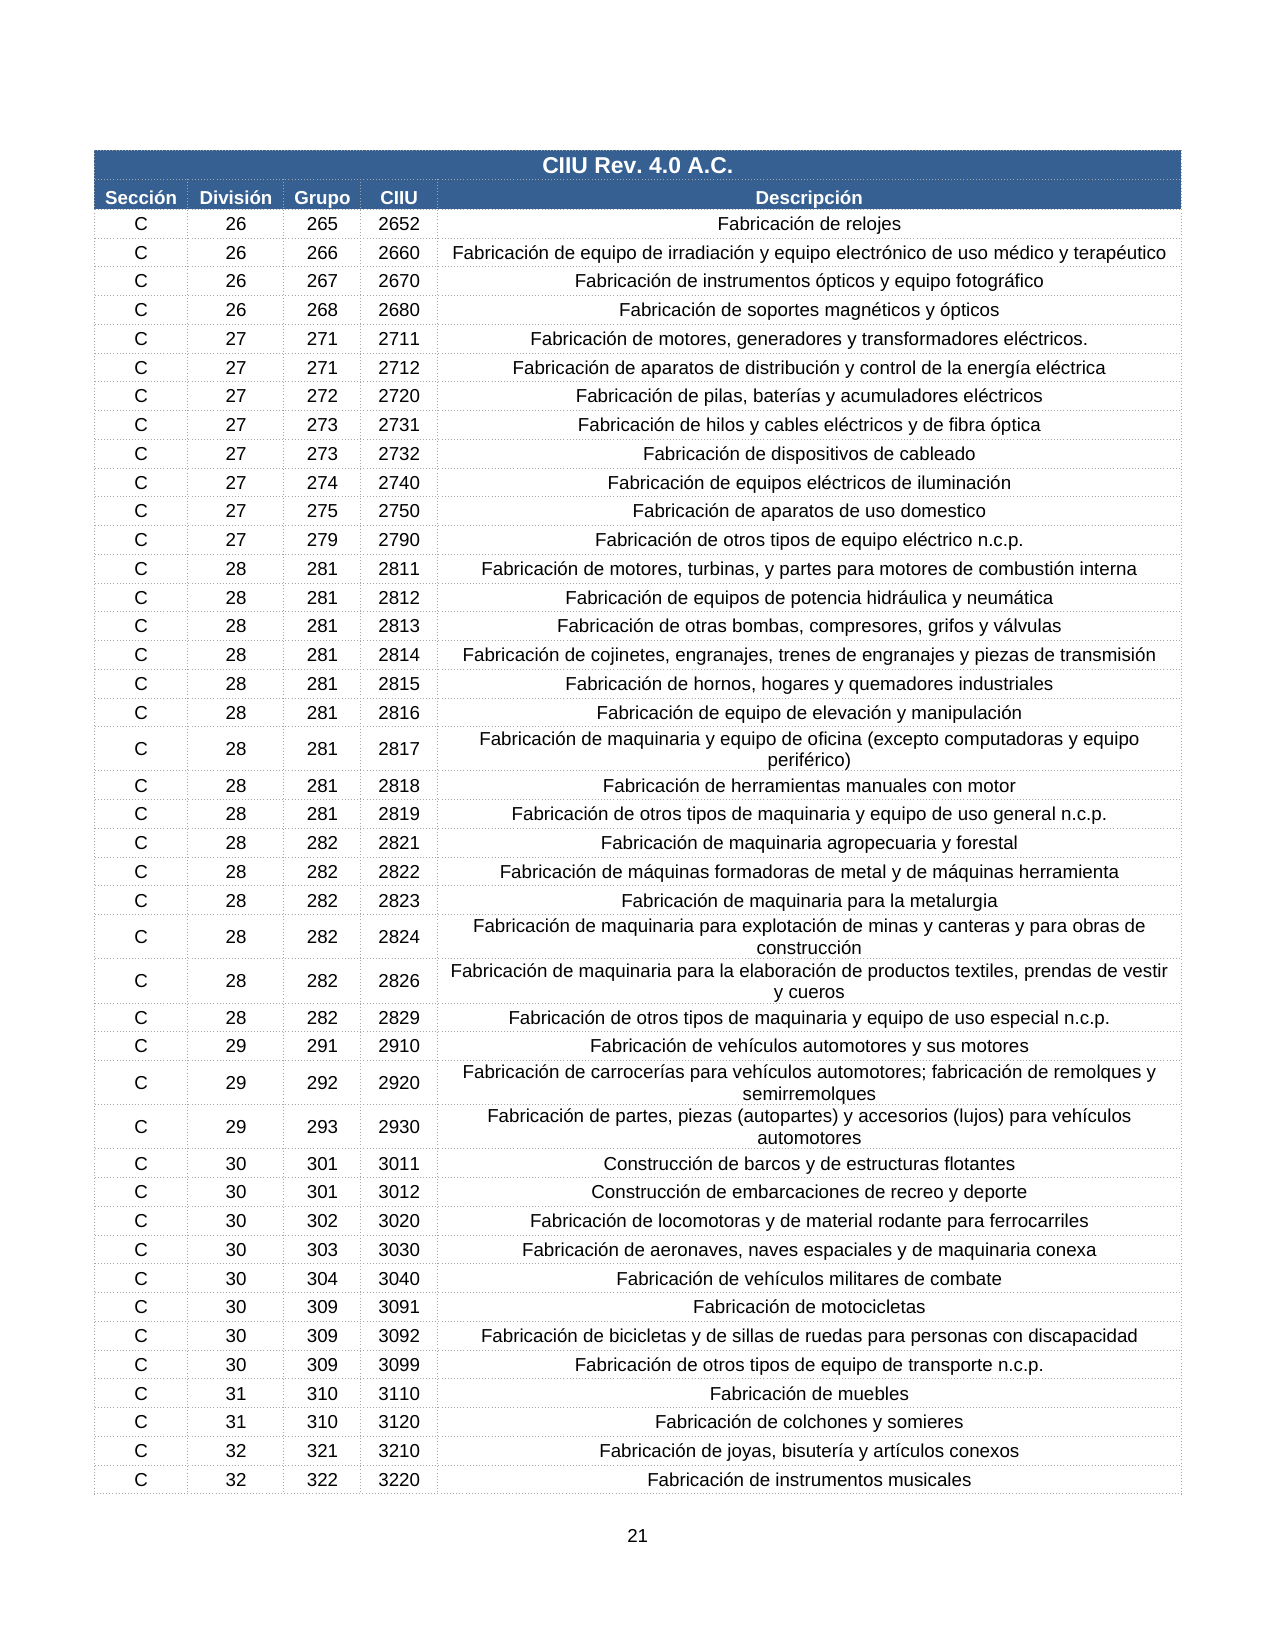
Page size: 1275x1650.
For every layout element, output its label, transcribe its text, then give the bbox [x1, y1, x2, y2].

table_cell 274 [284, 468, 361, 496]
table_cell 27 [188, 353, 284, 381]
table_cell 281 [284, 770, 361, 799]
table_cell 28 [188, 583, 284, 611]
table_cell 282 [284, 885, 361, 914]
table_cell 2824 [361, 914, 437, 958]
table_cell Fabricación de muebles [437, 1378, 1181, 1407]
table_cell Fabricación de bicicletas y de sillas de ruedas para personas con discapacidad [437, 1321, 1181, 1349]
table_cell 2818 [361, 770, 437, 799]
table_cell 321 [284, 1436, 361, 1464]
table_cell Fabricación de equipo de elevación y manipulación [437, 698, 1181, 726]
table_cell 3030 [361, 1235, 437, 1263]
table_cell C [94, 439, 188, 467]
table_cell C [94, 611, 188, 640]
table_cell Fabricación de colchones y somieres [437, 1407, 1181, 1436]
table_cell 30 [188, 1148, 284, 1177]
table_cell Fabricación de otros tipos de equipo de transporte n.c.p. [437, 1350, 1181, 1378]
table_cell 26 [188, 238, 284, 266]
table_cell 27 [188, 410, 284, 439]
table_cell 273 [284, 439, 361, 467]
table_cell C [94, 1148, 188, 1177]
table_cell Fabricación de relojes [437, 209, 1181, 237]
table_cell Fabricación de aparatos de distribución y control de la energía eléctrica [437, 353, 1181, 381]
table_cell C [94, 295, 188, 324]
table_cell 29 [188, 1031, 284, 1060]
table_cell Fabricación de instrumentos ópticos y equipo fotográfico [437, 266, 1181, 295]
table_cell Fabricación de maquinaria para explotación de minas y canteras y para obras de construcción [437, 914, 1181, 958]
table_cell C [94, 1378, 188, 1407]
table_cell Grupo [284, 179, 361, 209]
table_cell 267 [284, 266, 361, 295]
table_cell C [94, 1031, 188, 1060]
table_cell C [94, 1465, 188, 1493]
table_cell C [94, 857, 188, 885]
table_cell 2811 [361, 554, 437, 582]
table_cell C [94, 1263, 188, 1292]
table_cell Fabricación de joyas, bisutería y artículos conexos [437, 1436, 1181, 1464]
table_cell C [94, 770, 188, 799]
table_cell 310 [284, 1378, 361, 1407]
table_cell 27 [188, 525, 284, 554]
table_cell Fabricación de maquinaria y equipo de oficina (excepto computadoras y equipo periférico) [437, 726, 1181, 770]
table_cell C [94, 381, 188, 410]
table_cell 32 [188, 1465, 284, 1493]
table_cell 29 [188, 1060, 284, 1104]
table_cell 27 [188, 324, 284, 352]
table_cell 31 [188, 1407, 284, 1436]
table_cell Fabricación de aeronaves, naves espaciales y de maquinaria conexa [437, 1235, 1181, 1263]
table_cell 2750 [361, 496, 437, 525]
table_cell 2652 [361, 209, 437, 237]
table_cell 268 [284, 295, 361, 324]
table_cell Fabricación de equipos eléctricos de iluminación [437, 468, 1181, 496]
table_cell C [94, 885, 188, 914]
table_cell 2712 [361, 353, 437, 381]
table_cell 2680 [361, 295, 437, 324]
table_cell 281 [284, 611, 361, 640]
table_cell 279 [284, 525, 361, 554]
table_cell Fabricación de motores, turbinas, y partes para motores de combustión interna [437, 554, 1181, 582]
table_cell 273 [284, 410, 361, 439]
table_cell 30 [188, 1350, 284, 1378]
table_cell Fabricación de instrumentos musicales [437, 1465, 1181, 1493]
table_cell C [94, 1436, 188, 1464]
table_cell C [94, 1292, 188, 1321]
table_cell C [94, 828, 188, 857]
table_cell 2822 [361, 857, 437, 885]
table_cell 3099 [361, 1350, 437, 1378]
table_cell 303 [284, 1235, 361, 1263]
table_cell C [94, 1350, 188, 1378]
table_cell C [94, 1003, 188, 1031]
table_cell 2826 [361, 958, 437, 1002]
table_cell C [94, 554, 188, 582]
table_cell 282 [284, 958, 361, 1002]
table_cell 28 [188, 698, 284, 726]
table_header CIIU Rev. 4.0 A.C. [94, 150, 1181, 179]
table_cell Construcción de barcos y de estructuras flotantes [437, 1148, 1181, 1177]
table_cell 281 [284, 554, 361, 582]
table_cell 291 [284, 1031, 361, 1060]
table_cell 2910 [361, 1031, 437, 1060]
table_cell 2829 [361, 1003, 437, 1031]
table_cell 301 [284, 1177, 361, 1206]
table_cell 30 [188, 1177, 284, 1206]
table_cell 302 [284, 1206, 361, 1234]
table_cell C [94, 958, 188, 1002]
table_cell C [94, 410, 188, 439]
table_cell 281 [284, 698, 361, 726]
table_cell Fabricación de equipo de irradiación y equipo electrónico de uso médico y terapéutico [437, 238, 1181, 266]
table_cell Fabricación de equipos de potencia hidráulica y neumática [437, 583, 1181, 611]
table_cell Fabricación de carrocerías para vehículos automotores; fabricación de remolques y semirremolques [437, 1060, 1181, 1104]
table_cell 266 [284, 238, 361, 266]
table_cell 2720 [361, 381, 437, 410]
table_cell 27 [188, 381, 284, 410]
table_cell C [94, 1060, 188, 1104]
table_cell 28 [188, 1003, 284, 1031]
table_cell 26 [188, 266, 284, 295]
table_cell 2660 [361, 238, 437, 266]
table_cell Fabricación de soportes magnéticos y ópticos [437, 295, 1181, 324]
table_cell 3092 [361, 1321, 437, 1349]
table_cell C [94, 669, 188, 697]
table_cell 30 [188, 1292, 284, 1321]
table_cell 3110 [361, 1378, 437, 1407]
table_cell 309 [284, 1292, 361, 1321]
table_cell 2711 [361, 324, 437, 352]
table_cell C [94, 698, 188, 726]
table_cell Descripción [437, 179, 1181, 209]
table_cell 2740 [361, 468, 437, 496]
table_cell Fabricación de pilas, baterías y acumuladores eléctricos [437, 381, 1181, 410]
table_cell 28 [188, 857, 284, 885]
table_cell Fabricación de motocicletas [437, 1292, 1181, 1321]
table_cell 282 [284, 828, 361, 857]
table_cell 27 [188, 439, 284, 467]
table_cell 2823 [361, 885, 437, 914]
table_cell C [94, 726, 188, 770]
table_cell 28 [188, 726, 284, 770]
table_cell 281 [284, 640, 361, 669]
table_cell División [188, 179, 284, 209]
table_cell 271 [284, 324, 361, 352]
table_cell C [94, 799, 188, 828]
table_cell 272 [284, 381, 361, 410]
table_cell 2812 [361, 583, 437, 611]
table_cell 28 [188, 885, 284, 914]
table_cell Fabricación de otros tipos de maquinaria y equipo de uso especial n.c.p. [437, 1003, 1181, 1031]
table_cell 275 [284, 496, 361, 525]
table_cell Construcción de embarcaciones de recreo y deporte [437, 1177, 1181, 1206]
table_cell 282 [284, 914, 361, 958]
table_cell 2819 [361, 799, 437, 828]
table_cell C [94, 266, 188, 295]
table_cell Fabricación de locomotoras y de material rodante para ferrocarriles [437, 1206, 1181, 1234]
table_cell 292 [284, 1060, 361, 1104]
table_cell 32 [188, 1436, 284, 1464]
table_cell 2814 [361, 640, 437, 669]
table_cell 2930 [361, 1104, 437, 1148]
table_cell 28 [188, 828, 284, 857]
table_cell 3120 [361, 1407, 437, 1436]
table_cell 28 [188, 799, 284, 828]
table_cell 27 [188, 468, 284, 496]
table_cell Fabricación de maquinaria para la elaboración de productos textiles, prendas de vestir y cueros [437, 958, 1181, 1002]
table_cell 28 [188, 554, 284, 582]
table_cell 281 [284, 726, 361, 770]
table_cell 281 [284, 799, 361, 828]
table_cell C [94, 914, 188, 958]
table_cell 3011 [361, 1148, 437, 1177]
table_cell 265 [284, 209, 361, 237]
table_cell 30 [188, 1206, 284, 1234]
table_cell 28 [188, 770, 284, 799]
table_cell 309 [284, 1321, 361, 1349]
table_cell 282 [284, 1003, 361, 1031]
table_cell 26 [188, 209, 284, 237]
table_cell Fabricación de otros tipos de maquinaria y equipo de uso general n.c.p. [437, 799, 1181, 828]
table_cell 30 [188, 1235, 284, 1263]
table_cell C [94, 1407, 188, 1436]
table_cell 28 [188, 914, 284, 958]
table_cell Fabricación de maquinaria agropecuaria y forestal [437, 828, 1181, 857]
table_cell 2670 [361, 266, 437, 295]
table_cell 2920 [361, 1060, 437, 1104]
table_cell C [94, 209, 188, 237]
table_cell 28 [188, 958, 284, 1002]
table_cell C [94, 1235, 188, 1263]
table_cell Fabricación de vehículos militares de combate [437, 1263, 1181, 1292]
table_cell 2731 [361, 410, 437, 439]
table_cell 28 [188, 640, 284, 669]
table_cell 2790 [361, 525, 437, 554]
table_cell 3012 [361, 1177, 437, 1206]
table_cell 310 [284, 1407, 361, 1436]
table_cell 3220 [361, 1465, 437, 1493]
table_cell CIIU [361, 179, 437, 209]
table_cell 281 [284, 583, 361, 611]
table_cell 322 [284, 1465, 361, 1493]
table_cell 30 [188, 1263, 284, 1292]
table_cell C [94, 1177, 188, 1206]
table_cell 26 [188, 295, 284, 324]
table_cell C [94, 525, 188, 554]
table_cell 271 [284, 353, 361, 381]
table_cell Fabricación de motores, generadores y transformadores eléctricos. [437, 324, 1181, 352]
table_cell C [94, 496, 188, 525]
table_cell Fabricación de otros tipos de equipo eléctrico n.c.p. [437, 525, 1181, 554]
table_cell 2821 [361, 828, 437, 857]
table_cell 3091 [361, 1292, 437, 1321]
table_cell Fabricación de vehículos automotores y sus motores [437, 1031, 1181, 1060]
table_cell 281 [284, 669, 361, 697]
table_cell 29 [188, 1104, 284, 1148]
table_cell Fabricación de otras bombas, compresores, grifos y válvulas [437, 611, 1181, 640]
table_cell 2732 [361, 439, 437, 467]
table_cell 3210 [361, 1436, 437, 1464]
table_cell Fabricación de maquinaria para la metalurgia [437, 885, 1181, 914]
table_cell 304 [284, 1263, 361, 1292]
table_cell 2816 [361, 698, 437, 726]
table_cell C [94, 238, 188, 266]
table_cell C [94, 1321, 188, 1349]
table_cell 309 [284, 1350, 361, 1378]
table_cell Fabricación de cojinetes, engranajes, trenes de engranajes y piezas de transmisión [437, 640, 1181, 669]
table_cell Sección [94, 179, 188, 209]
table_cell C [94, 1206, 188, 1234]
table_cell 28 [188, 669, 284, 697]
table_cell Fabricación de herramientas manuales con motor [437, 770, 1181, 799]
table_cell C [94, 640, 188, 669]
table_cell 28 [188, 611, 284, 640]
table_cell C [94, 583, 188, 611]
table_cell 2817 [361, 726, 437, 770]
table_cell 3040 [361, 1263, 437, 1292]
table_cell 27 [188, 496, 284, 525]
table_cell C [94, 1104, 188, 1148]
table_cell 2815 [361, 669, 437, 697]
table_cell C [94, 324, 188, 352]
table_cell 282 [284, 857, 361, 885]
table_cell C [94, 468, 188, 496]
table_cell Fabricación de dispositivos de cableado [437, 439, 1181, 467]
table_cell Fabricación de máquinas formadoras de metal y de máquinas herramienta [437, 857, 1181, 885]
table_cell Fabricación de aparatos de uso domestico [437, 496, 1181, 525]
table_cell 31 [188, 1378, 284, 1407]
table_cell C [94, 353, 188, 381]
table_cell 301 [284, 1148, 361, 1177]
table_cell Fabricación de hornos, hogares y quemadores industriales [437, 669, 1181, 697]
table_cell Fabricación de partes, piezas (autopartes) y accesorios (lujos) para vehículos automotores [437, 1104, 1181, 1148]
table_cell Fabricación de hilos y cables eléctricos y de fibra óptica [437, 410, 1181, 439]
table_cell 293 [284, 1104, 361, 1148]
table_cell 2813 [361, 611, 437, 640]
table_cell 30 [188, 1321, 284, 1349]
table_cell 3020 [361, 1206, 437, 1234]
